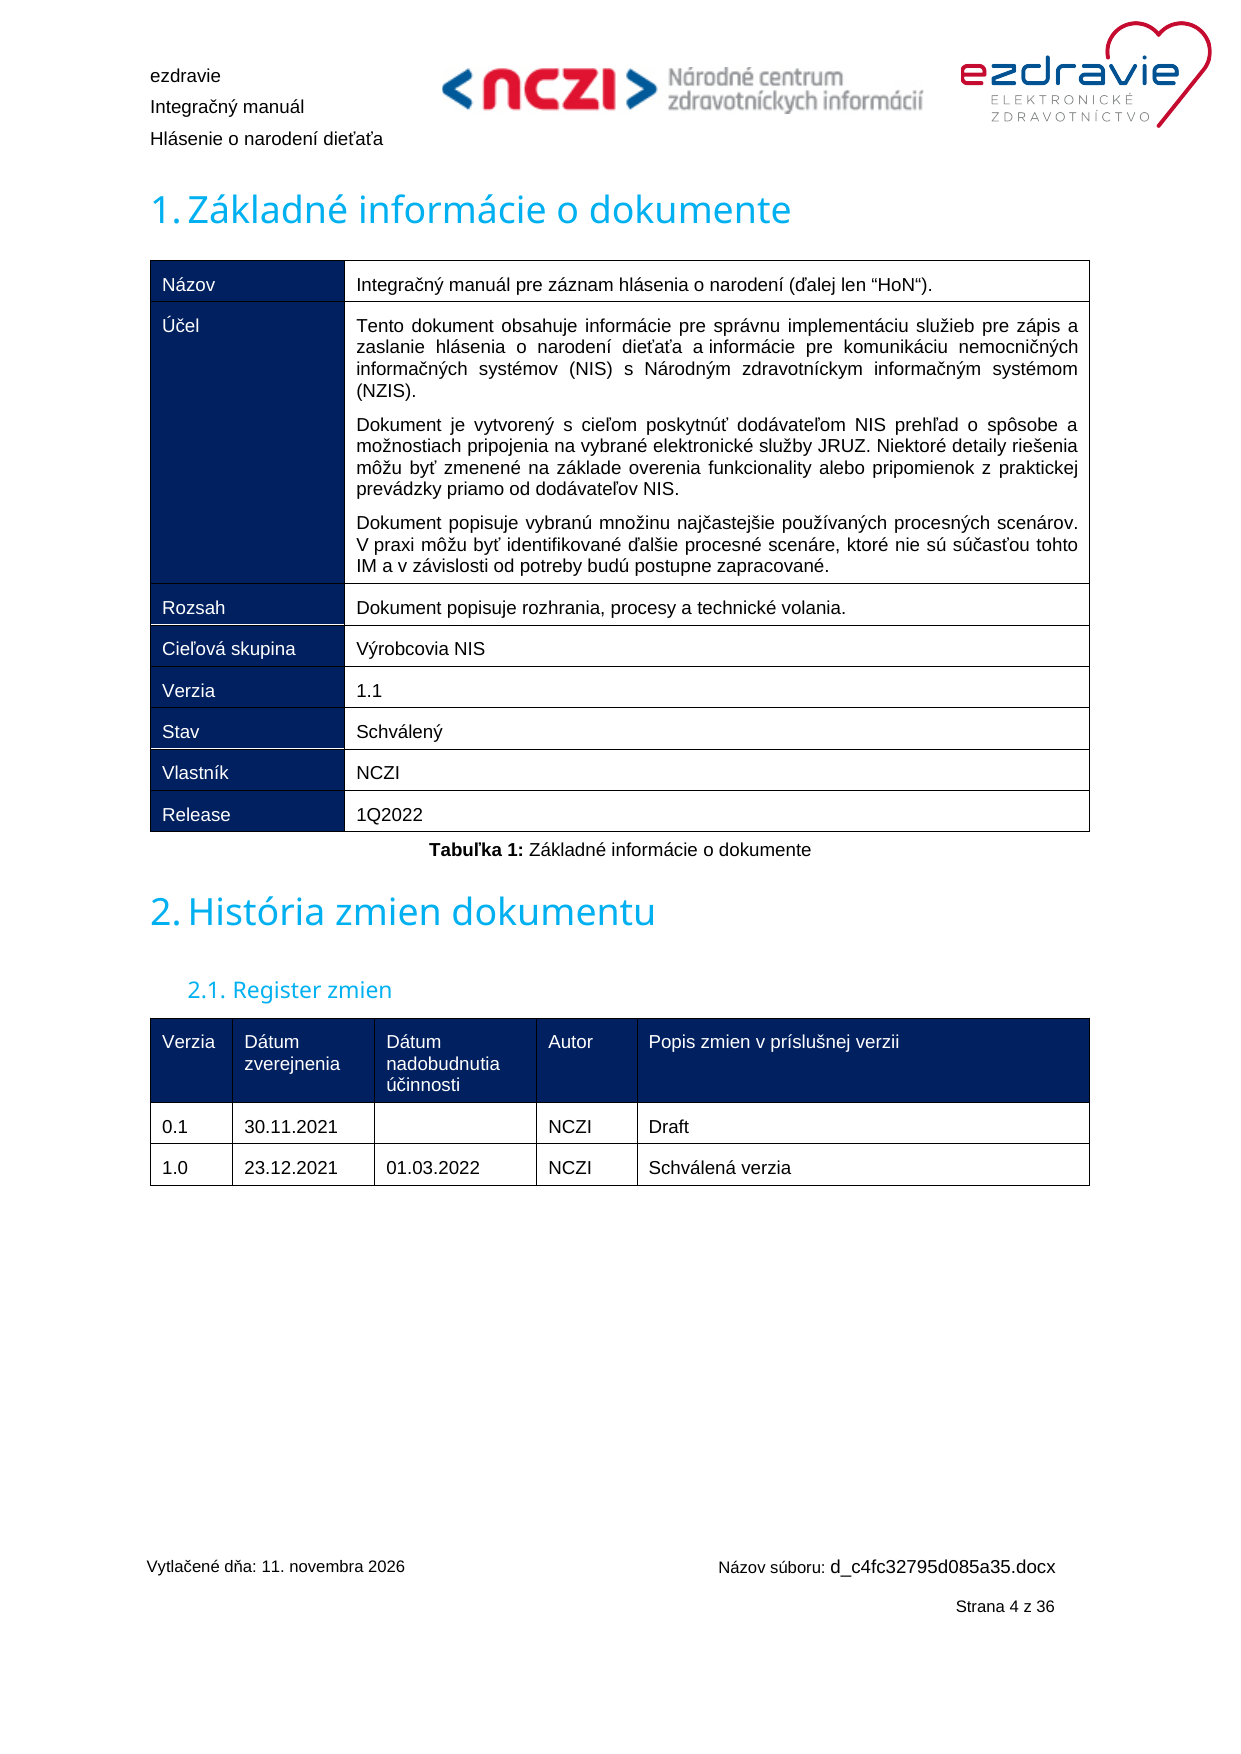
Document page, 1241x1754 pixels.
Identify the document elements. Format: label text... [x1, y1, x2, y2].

picture [961, 21, 1212, 128]
table_cell Release [151, 791, 344, 831]
table_cell Účel [151, 302, 344, 583]
table_cell NCZI [345, 750, 1089, 790]
subtitle Základné informácie o dokumente [150, 184, 1090, 235]
table_cell 23.12.2021 [233, 1144, 374, 1184]
table_cell Dokument popisuje rozhrania, procesy a technické volania. [345, 584, 1089, 624]
table_cell NCZI [537, 1144, 637, 1184]
table_cell Výrobcovia NIS [345, 626, 1089, 666]
table_cell 1.1 [345, 667, 1089, 707]
table_cell NCZI [537, 1103, 637, 1143]
table_header Popis zmien v príslušnej verzii [638, 1019, 1089, 1102]
picture [442, 67, 924, 114]
table_header Dátum nadobudnutia účinnosti [375, 1019, 536, 1102]
table_cell 1Q2022 [345, 791, 1089, 831]
table_cell Stav [151, 708, 344, 748]
table_cell 01.03.2022 [375, 1144, 536, 1184]
table_header Dátum zverejnenia [233, 1019, 374, 1102]
table_cell Rozsah [151, 584, 344, 624]
table_header Autor [537, 1019, 637, 1102]
table_cell 0.1 [151, 1103, 232, 1143]
table_cell Vlastník [151, 750, 344, 790]
table_cell 1.0 [151, 1144, 232, 1184]
table_cell [375, 1103, 536, 1143]
table_cell Draft [638, 1103, 1089, 1143]
table_cell Verzia [151, 667, 344, 707]
text Tabuľka 1: Základné informácie o dokumente [150, 838, 1090, 860]
table_cell 30.11.2021 [233, 1103, 374, 1143]
table_cell Schválená verzia [638, 1144, 1089, 1184]
table_cell Schválený [345, 708, 1089, 748]
subtitle Register zmien [187, 974, 1090, 1005]
subtitle História zmien dokumentu [150, 885, 1090, 936]
table_header Verzia [151, 1019, 232, 1102]
table_header Integračný manuál pre záznam hlásenia o narodení (ďalej len “HoN“). [345, 261, 1089, 301]
table_cell Tento dokument obsahuje informácie pre správnu implementáciu služieb pre zápis a zaslanie hlásenia o narodení dieťaťa a informácie pre komunikáciu nemocničných informačných systémov (NIS) s Národným zdravotníckym informačným systémom (NZIS). Dokument je vytvorený s cieľom poskytnúť dodávateľom NIS prehľad o spôsobe a možnostiach pripojenia na vybrané elektronické služby JRUZ. Niektoré detaily riešenia môžu byť zmenené na základe overenia funkcionality alebo pripomienok z praktickej prevádzky priamo od dodávateľov NIS. Dokument popisuje vybranú množinu najčastejšie používaných procesných scenárov. V praxi môžu byť identifikované ďalšie procesné scenáre, ktoré nie sú súčasťou tohto IM a v závislosti od potreby budú postupne zapracované. [345, 302, 1089, 583]
table_header Názov [151, 261, 344, 301]
table_cell Cieľová skupina [151, 626, 344, 666]
